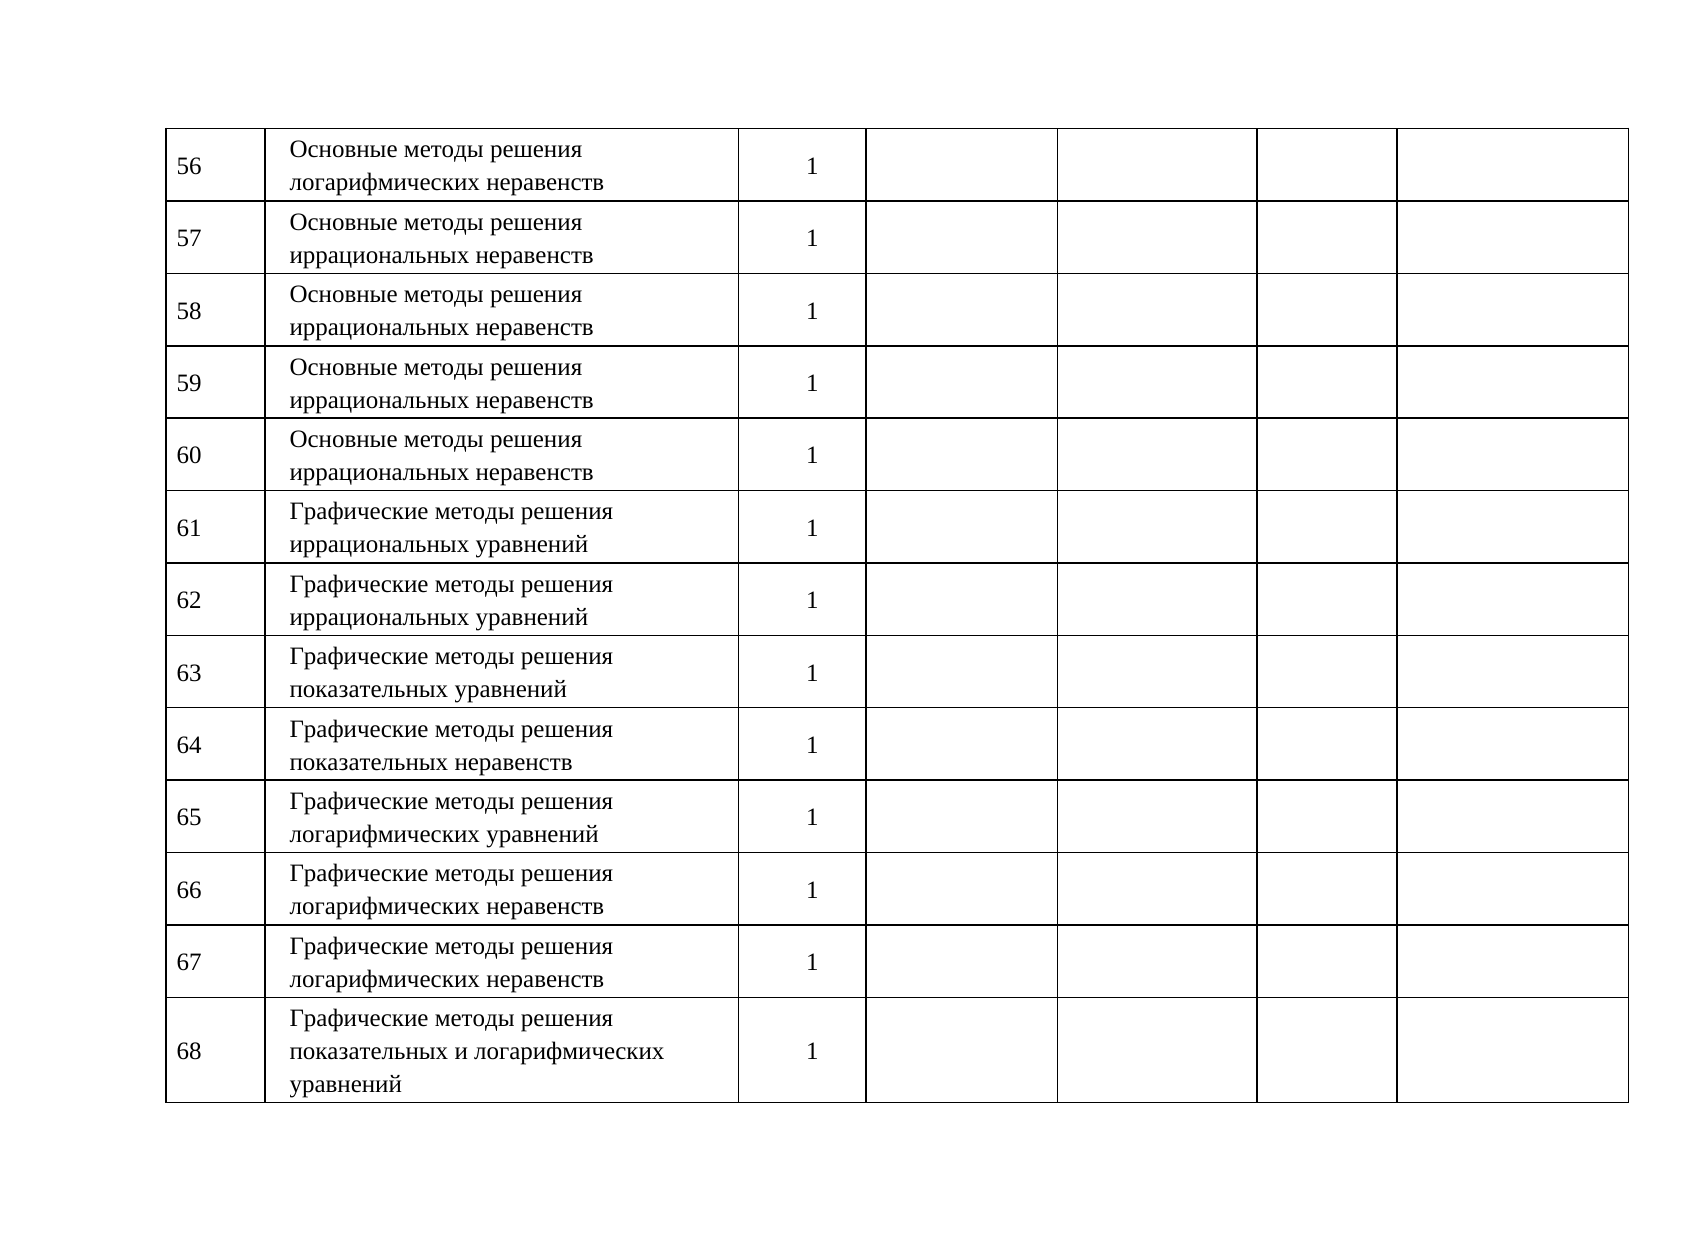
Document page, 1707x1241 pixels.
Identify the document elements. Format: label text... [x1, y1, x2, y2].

table_cell [1258, 853, 1396, 924]
table_cell 64 [167, 708, 264, 779]
table_cell 66 [167, 853, 264, 924]
table_cell [1398, 274, 1628, 345]
table_cell Графические методы решения логарифмических уравнений [266, 781, 738, 852]
table_cell 67 [167, 926, 264, 996]
table_cell 1 [739, 998, 865, 1102]
table_cell 1 [739, 274, 865, 345]
table_cell [1398, 636, 1628, 707]
table_cell [867, 708, 1057, 779]
table_cell [1398, 708, 1628, 779]
table_cell [867, 781, 1057, 852]
table_cell 1 [739, 347, 865, 417]
table_cell 68 [167, 998, 264, 1102]
table_cell Основные методы решения иррациональных неравенств [266, 202, 738, 272]
table_cell [867, 491, 1057, 562]
table_cell Основные методы решения иррациональных неравенств [266, 274, 738, 345]
table_cell [1398, 202, 1628, 272]
table_cell 1 [739, 419, 865, 490]
table_cell 58 [167, 274, 264, 345]
table_cell [1398, 419, 1628, 490]
table_cell [1058, 636, 1256, 707]
table_cell 62 [167, 564, 264, 634]
table_cell 57 [167, 202, 264, 272]
table_cell [867, 926, 1057, 996]
table_cell [1058, 129, 1256, 200]
table_cell [1258, 491, 1396, 562]
table_cell [1058, 708, 1256, 779]
table_cell [867, 853, 1057, 924]
table_cell 60 [167, 419, 264, 490]
table_cell Графические методы решения иррациональных уравнений [266, 564, 738, 634]
table_cell [1258, 564, 1396, 634]
table_cell [1058, 419, 1256, 490]
table_cell [1058, 202, 1256, 272]
table_cell [1258, 274, 1396, 345]
table_cell 1 [739, 708, 865, 779]
table_cell [1258, 129, 1396, 200]
table_cell 65 [167, 781, 264, 852]
table_cell [1058, 781, 1256, 852]
table_cell Графические методы решения показательных уравнений [266, 636, 738, 707]
table_cell [1398, 564, 1628, 634]
table_cell [1058, 491, 1256, 562]
table_cell 1 [739, 926, 865, 996]
table_cell [1398, 491, 1628, 562]
table_cell 1 [739, 202, 865, 272]
table_cell 1 [739, 564, 865, 634]
table_cell [1258, 347, 1396, 417]
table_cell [266, 129, 738, 200]
table_cell [1058, 564, 1256, 634]
table_cell [1398, 129, 1628, 200]
table_cell 59 [167, 347, 264, 417]
table_cell Графические методы решения иррациональных уравнений [266, 491, 738, 562]
table_cell Основные методы решения иррациональных неравенств [266, 347, 738, 417]
table_cell [1058, 998, 1256, 1102]
table_cell 1 [739, 781, 865, 852]
table_cell [1058, 347, 1256, 417]
table_cell [1398, 998, 1628, 1102]
table_cell [867, 202, 1057, 272]
table_cell [1258, 998, 1396, 1102]
table_cell Графические методы решения логарифмических неравенств [266, 853, 738, 924]
table_cell [1258, 926, 1396, 996]
table_cell 61 [167, 491, 264, 562]
table_cell [867, 274, 1057, 345]
table_cell [867, 129, 1057, 200]
table_cell Графические методы решения логарифмических неравенств [266, 926, 738, 996]
table_cell 56 [167, 129, 264, 200]
table_cell [1398, 347, 1628, 417]
table_cell [1398, 926, 1628, 996]
table_cell [867, 636, 1057, 707]
table_cell [1258, 781, 1396, 852]
table_cell [1058, 274, 1256, 345]
table_cell [867, 564, 1057, 634]
table_cell [1258, 202, 1396, 272]
table_cell [1058, 926, 1256, 996]
table_cell Основные методы решения иррациональных неравенств [266, 419, 738, 490]
table_cell 1 [739, 491, 865, 562]
table_cell [1398, 781, 1628, 852]
table_cell [867, 347, 1057, 417]
table_cell [1398, 853, 1628, 924]
table_cell [1258, 708, 1396, 779]
table_cell [867, 998, 1057, 1102]
table_cell [867, 419, 1057, 490]
table_cell [1258, 636, 1396, 707]
table_cell Графические методы решения показательных неравенств [266, 708, 738, 779]
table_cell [266, 998, 738, 1102]
table_cell 1 [739, 853, 865, 924]
table_cell [1258, 419, 1396, 490]
table_cell 1 [739, 129, 865, 200]
table_cell 1 [739, 636, 865, 707]
table_cell 63 [167, 636, 264, 707]
table_cell [1058, 853, 1256, 924]
